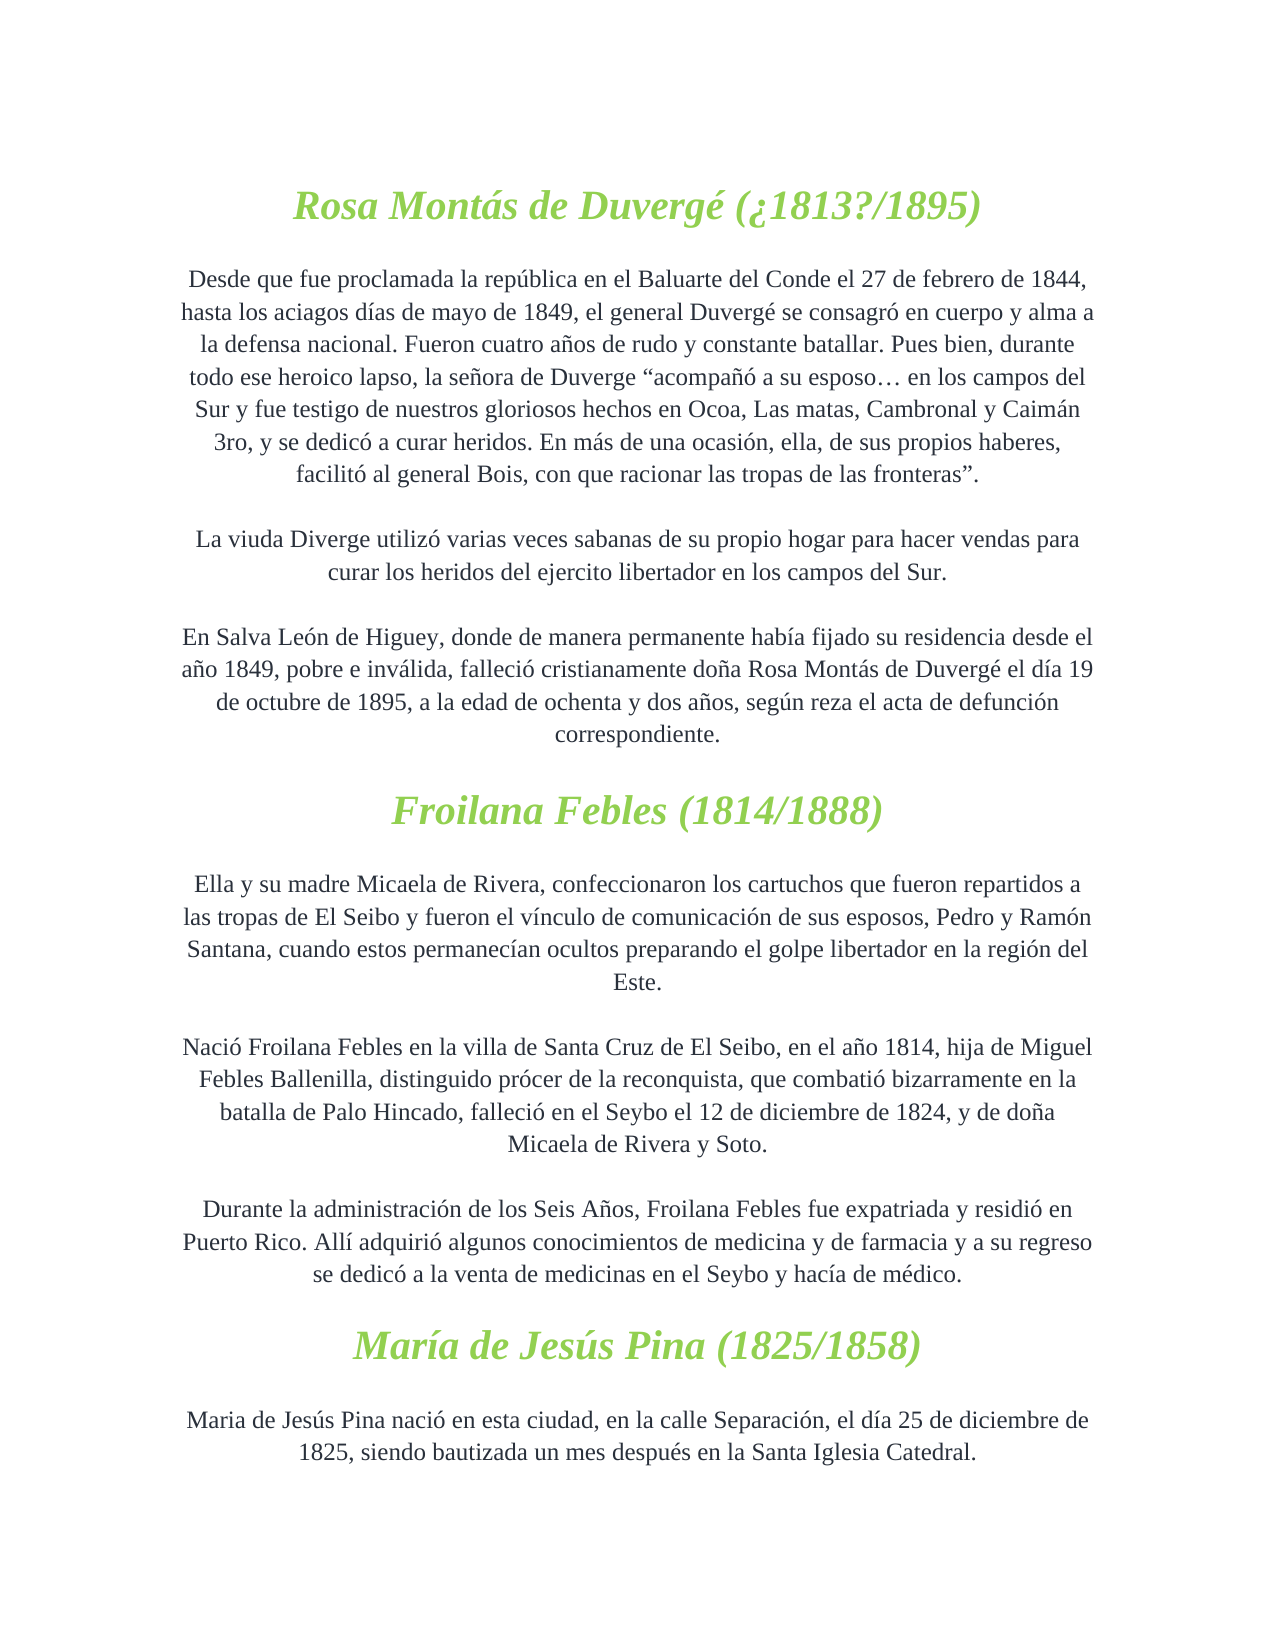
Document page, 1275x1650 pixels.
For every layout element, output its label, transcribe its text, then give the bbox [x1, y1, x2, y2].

text María de Jesús Pina (1825/1858) Maria de Jesús Pina nació en esta ciudad, en la calle Separación, el día 25 de diciembre de 1825, siendo bautizada un mes después en la Santa Iglesia Catedral. [177, 1321, 1098, 1466]
text En Salva León de Higuey, donde de manera permanente había fijado su residencia desde el año 1849, pobre e inválida, falleció cristianamente doña Rosa Montás de Duvergé el día 19 de octubre de 1895, a la edad de ochenta y dos años, según reza el acta de defunción correspondiente. Froilana Febles (1814/1888) Ella y su madre Micaela de Rivera, confeccionaron los cartuchos que fueron repartidos a las tropas de El Seibo y fueron el vínculo de comunicación de sus esposos, Pedro y Ramón Santana, cuando estos permanecían ocultos preparando el golpe libertador en la región del Este. [177, 586, 1098, 996]
text La viuda Diverge utilizó varias veces sabanas de su propio hogar para hacer vendas para curar los heridos del ejercito libertador en los campos del Sur. [177, 488, 1098, 586]
text Durante la administración de los Seis Años, Froilana Febles fue expatriada y residió en Puerto Rico. Allí adquirió algunos conocimientos de medicina y de farmacia y a su regreso se dedicó a la venta de medicinas en el Seybo y hacía de médico. [177, 1158, 1098, 1321]
text Nació Froilana Febles en la villa de Santa Cruz de El Seibo, en el año 1814, hija de Miguel Febles Ballenilla, distinguido prócer de la reconquista, que combatió bizarramente en la batalla de Palo Hincado, falleció en el Seybo el 12 de diciembre de 1824, y de doña Micaela de Rivera y Soto. [177, 996, 1098, 1158]
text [177, 148, 1098, 488]
